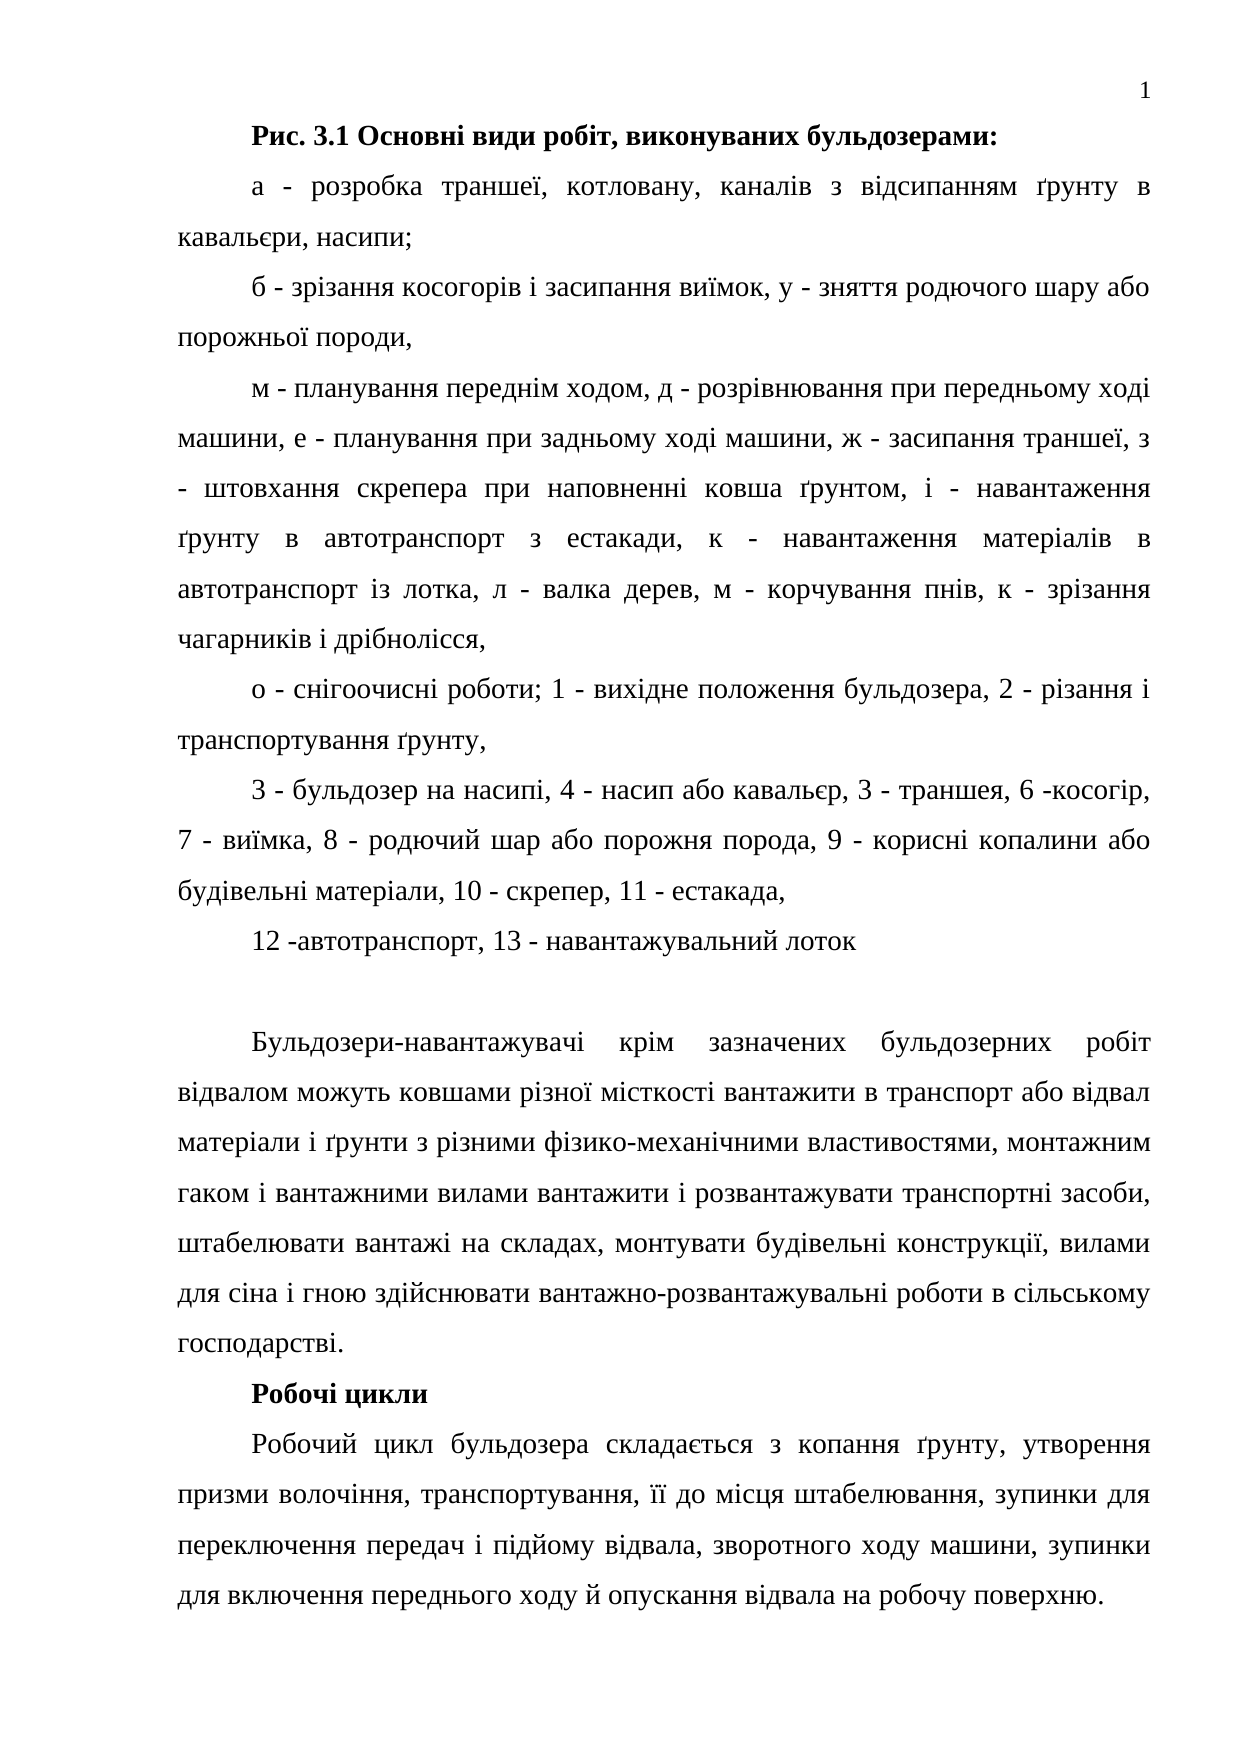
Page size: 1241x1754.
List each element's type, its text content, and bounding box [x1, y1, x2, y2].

text 12 -автотранспорт, 13 - навантажувальний лоток [177, 923, 1152, 957]
text Робочі цикли [177, 1376, 1152, 1409]
text а - розробка траншеї, котловану, каналів з відсипанням ґрунту в кавальєри, насипи; [177, 168, 1152, 252]
text 3 - бульдозер на насипі, 4 - насип або кавальєр, 3 - траншея, 6 -косогір, 7 - виїмка, 8 - родючий шар або порожня порода, 9 - корисні копалини або будівельні матеріали, 10 - скрепер, 11 - естакада, [177, 772, 1152, 906]
text Робочий цикл бульдозера складається з копання ґрунту, утворення призми волочіння, транспортування, її до місця штабелювання, зупинки для переключення передач і підйому відвала, зворотного ходу машини, зупинки для включення переднього ходу й опускання відвала на робочу поверхню. [177, 1426, 1152, 1611]
text Бульдозери-навантажувачі крім зазначених бульдозерних робіт відвалом можуть ковшами різної місткості вантажити в транспорт або відвал матеріали і ґрунти з різними фізико-механічними властивостями, монтажним гаком і вантажними вилами вантажити і розвантажувати транспортні засоби, штабелювати вантажі на складах, монтувати будівельні конструкції, вилами для сіна і гною здійснювати вантажно-розвантажувальні роботи в сільському господарстві. [177, 1024, 1152, 1359]
text б - зрізання косогорів і засипання виїмок, у - зняття родючого шару або порожньої породи, [177, 269, 1152, 353]
text о - снігоочисні роботи; 1 - вихідне положення бульдозера, 2 - різання і транспортування ґрунту, [177, 672, 1152, 755]
text м - планування переднім ходом, д - розрівнювання при передньому ході машини, е - планування при задньому ході машини, ж - засипання траншеї, з - штовхання скрепера при наповненні ковша ґрунтом, і - навантаження ґрунту в автотранспорт з естакади, к - навантаження матеріалів в автотранспорт із лотка, л - валка дерев, м - корчування пнів, к - зрізання чагарників і дрібнолісся, [177, 370, 1152, 655]
text Рис. 3.1 Основні види робіт, виконуваних бульдозерами: [177, 118, 1152, 152]
